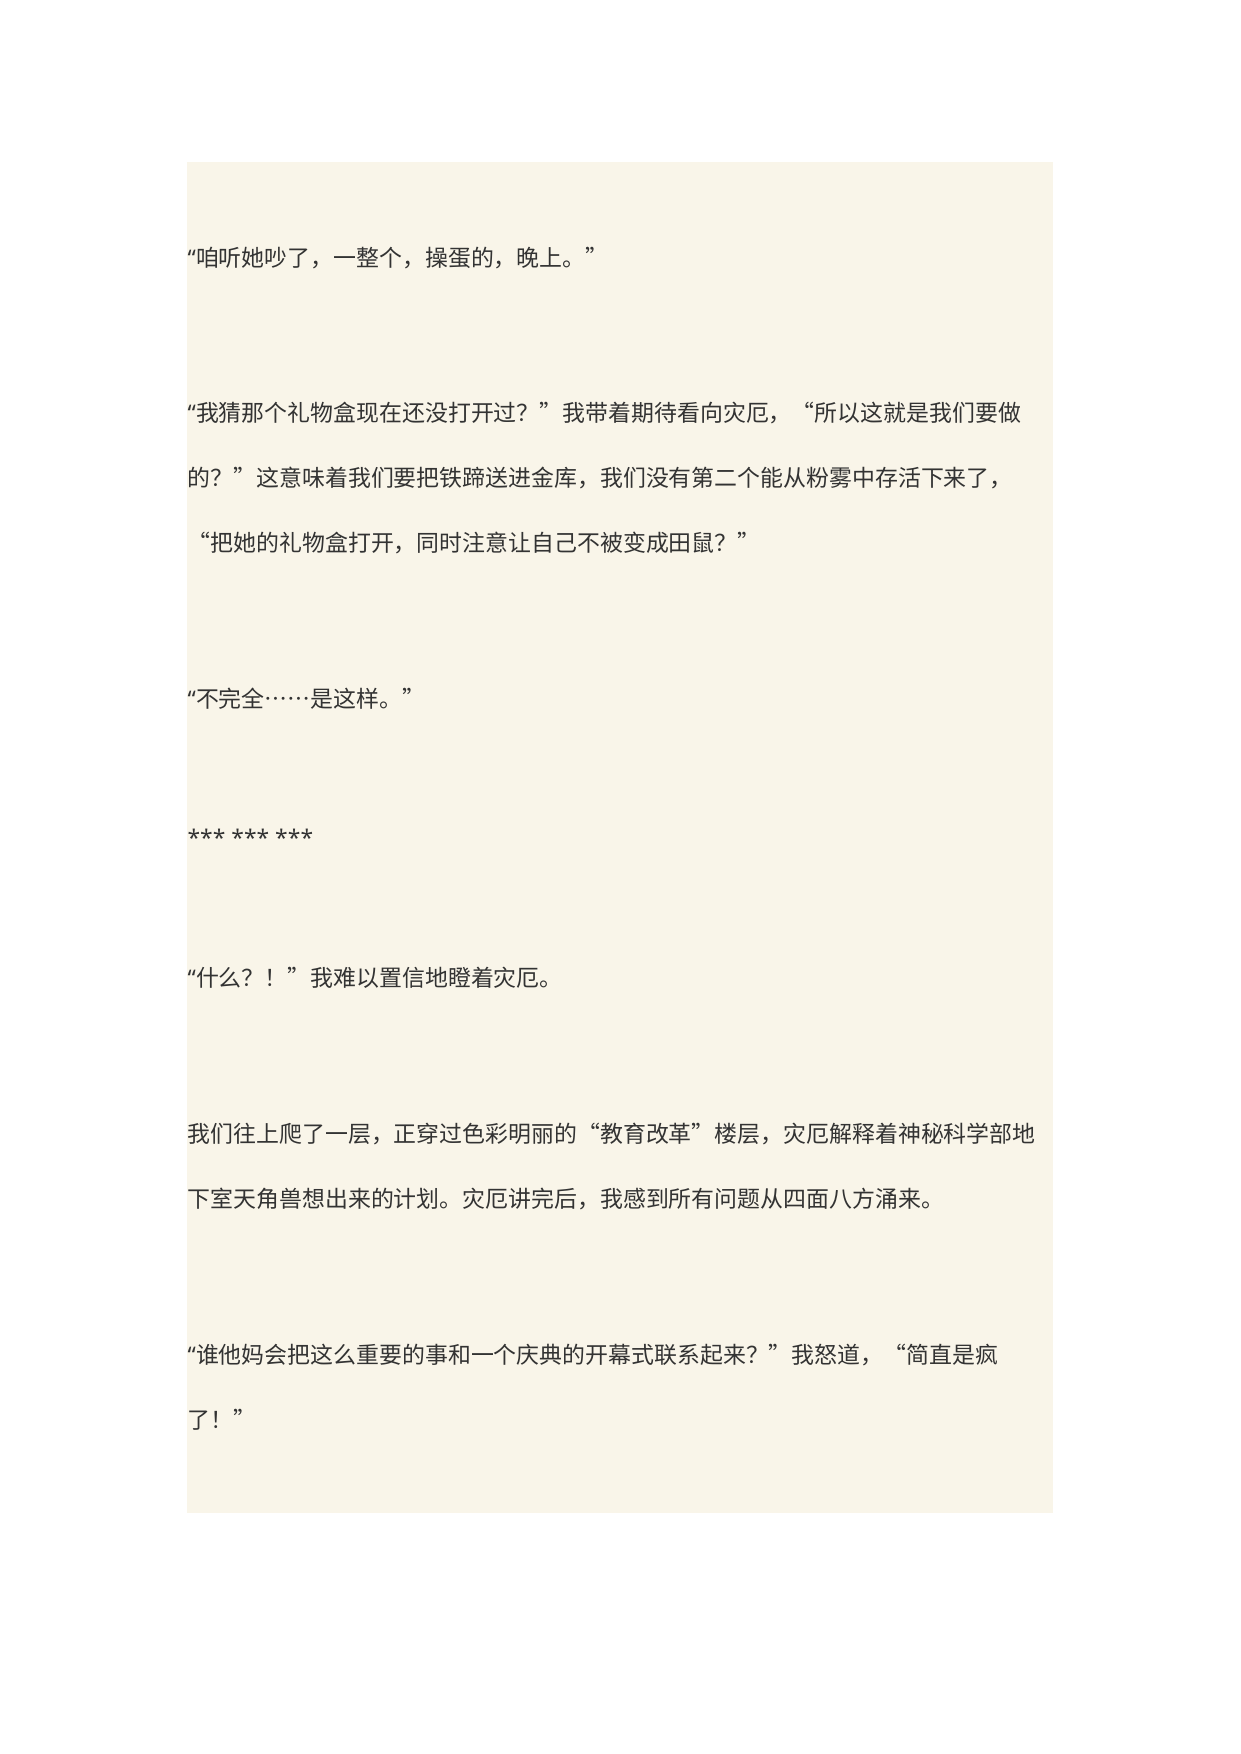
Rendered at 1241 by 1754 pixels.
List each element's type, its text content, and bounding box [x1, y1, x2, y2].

text “我猜那个礼物盒现在还没打开过？”我带着期待看向灾厄，“所以这就是我们要做的？”这意味着我们要把铁蹄送进金库，我们没有第二个能从粉雾中存活下来了，“把她的礼物盒打开，同时注意让自己不被变成田鼠？” [187, 379, 1053, 574]
text “咱听她吵了，一整个，操蛋的，晚上。” [187, 224, 1053, 289]
text 我们往上爬了一层，正穿过色彩明丽的“教育改革”楼层，灾厄解释着神秘科学部地下室天角兽想出来的计划。灾厄讲完后，我感到所有问题从四面八方涌来。 [187, 1100, 1053, 1230]
text “不完全……是这样。” [187, 665, 1053, 730]
text “谁他妈会把这么重要的事和一个庆典的开幕式联系起来？”我怒道，“简直是疯了！” [187, 1321, 1053, 1451]
text “什么？！”我难以置信地瞪着灾厄。 [187, 944, 1053, 1009]
text *** *** *** [187, 821, 1053, 854]
